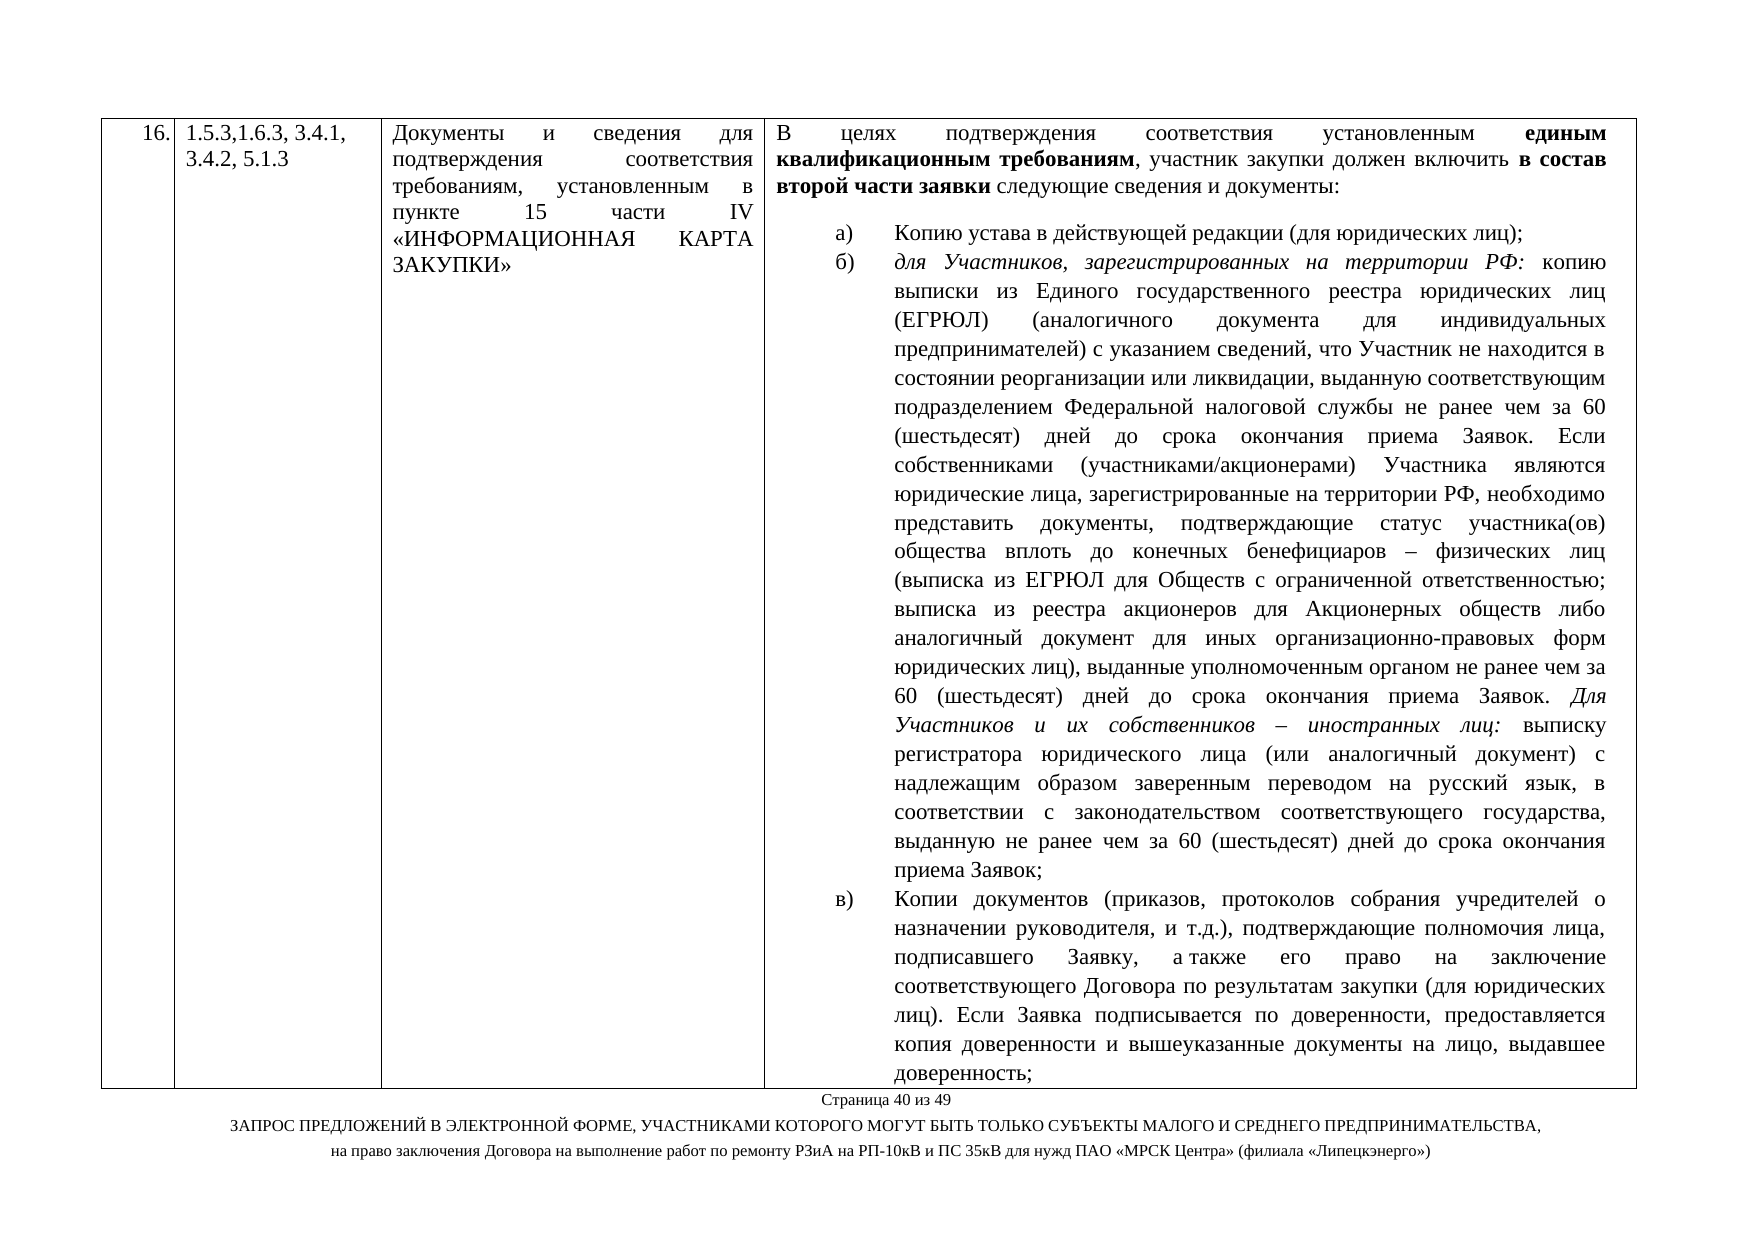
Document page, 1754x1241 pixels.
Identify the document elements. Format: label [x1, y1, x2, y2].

table_cell [175, 119, 381, 1088]
table_cell [765, 119, 1636, 1088]
table_cell [102, 119, 174, 1088]
table_cell [382, 119, 764, 1088]
